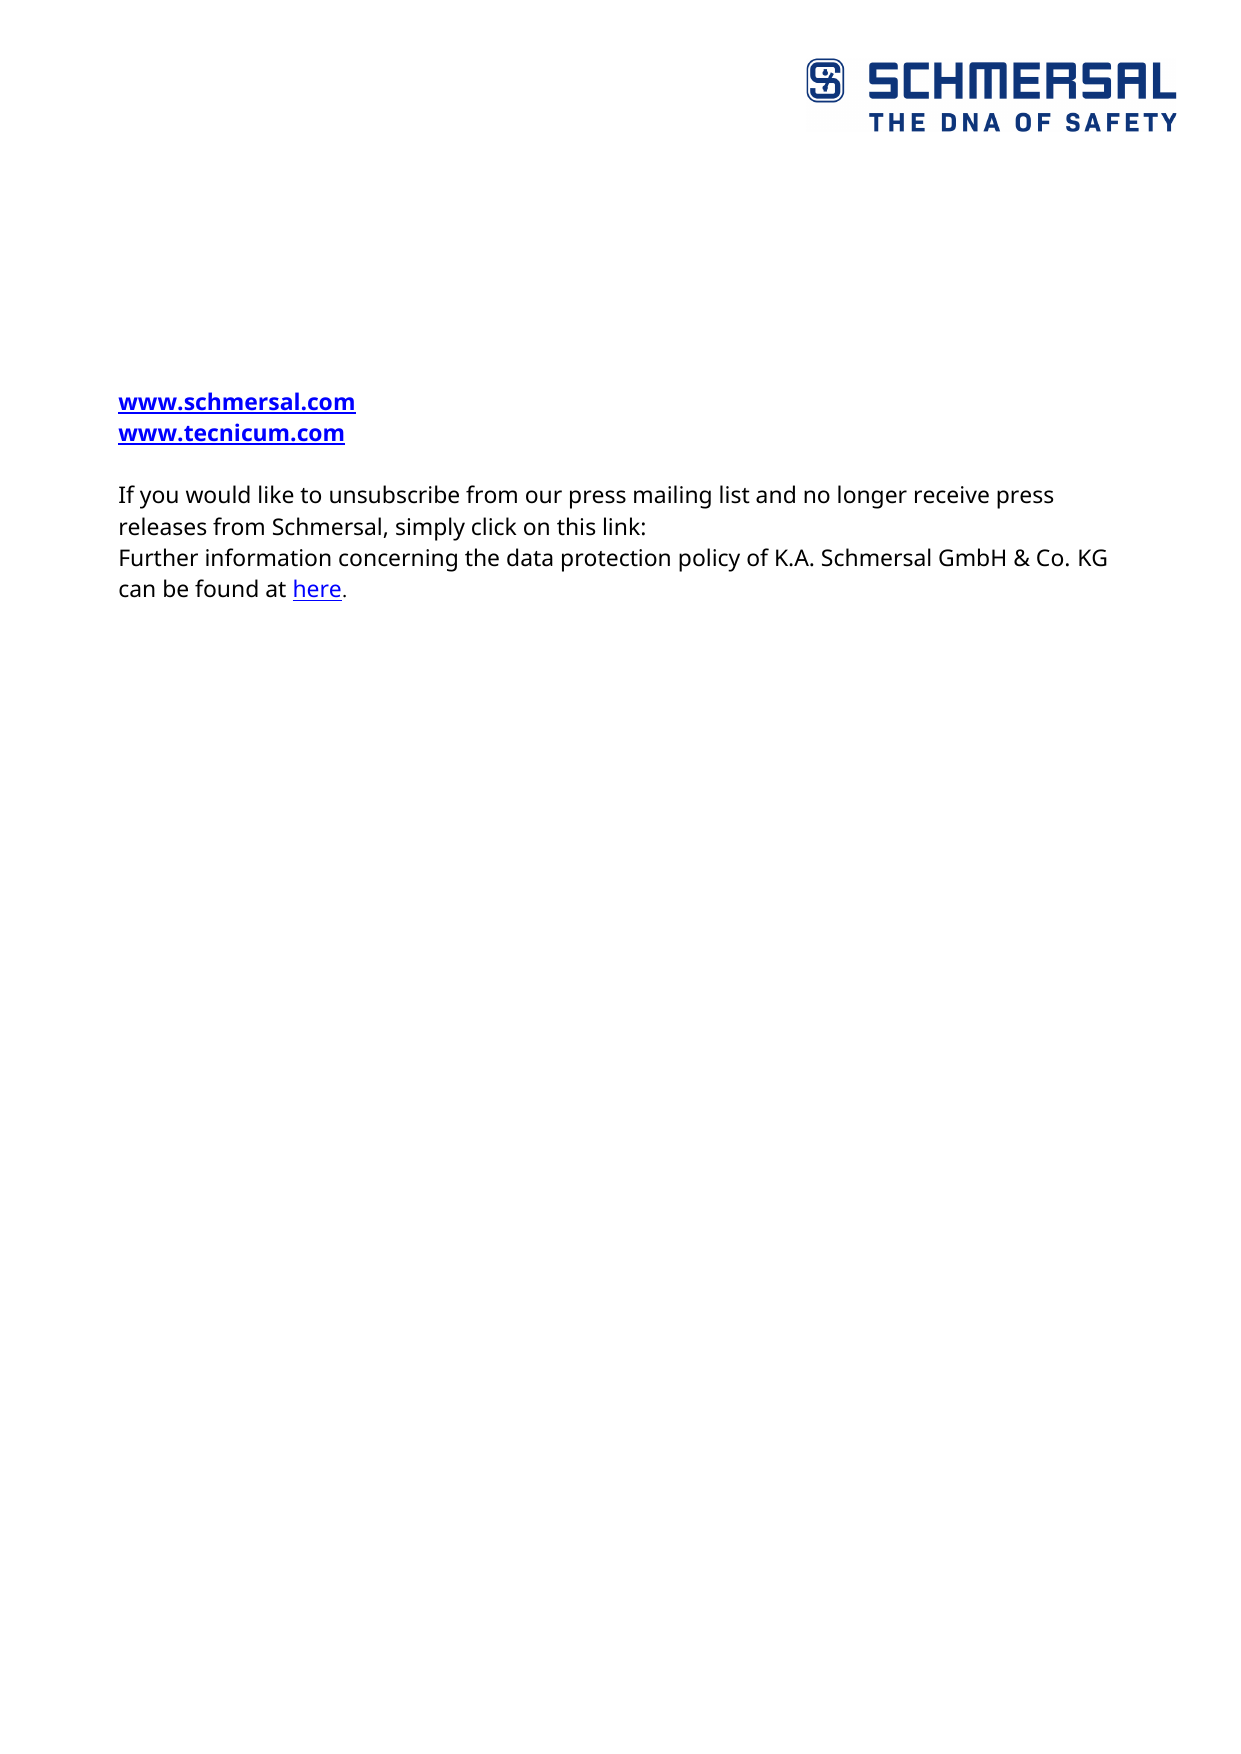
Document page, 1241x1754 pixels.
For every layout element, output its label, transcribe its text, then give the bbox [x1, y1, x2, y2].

picture [806, 58, 1177, 132]
text If you would like to unsubscribe from our press mailing list and no longer receive press releases from Schmersal, simply click on this link: [118, 479, 1122, 542]
text Further information concerning the data protection policy of K.A. Schmersal GmbH & Co. KG can be found at here. [118, 542, 1122, 604]
text www.tecnicum.com [118, 417, 1122, 448]
text www.schmersal.com [118, 386, 1122, 417]
